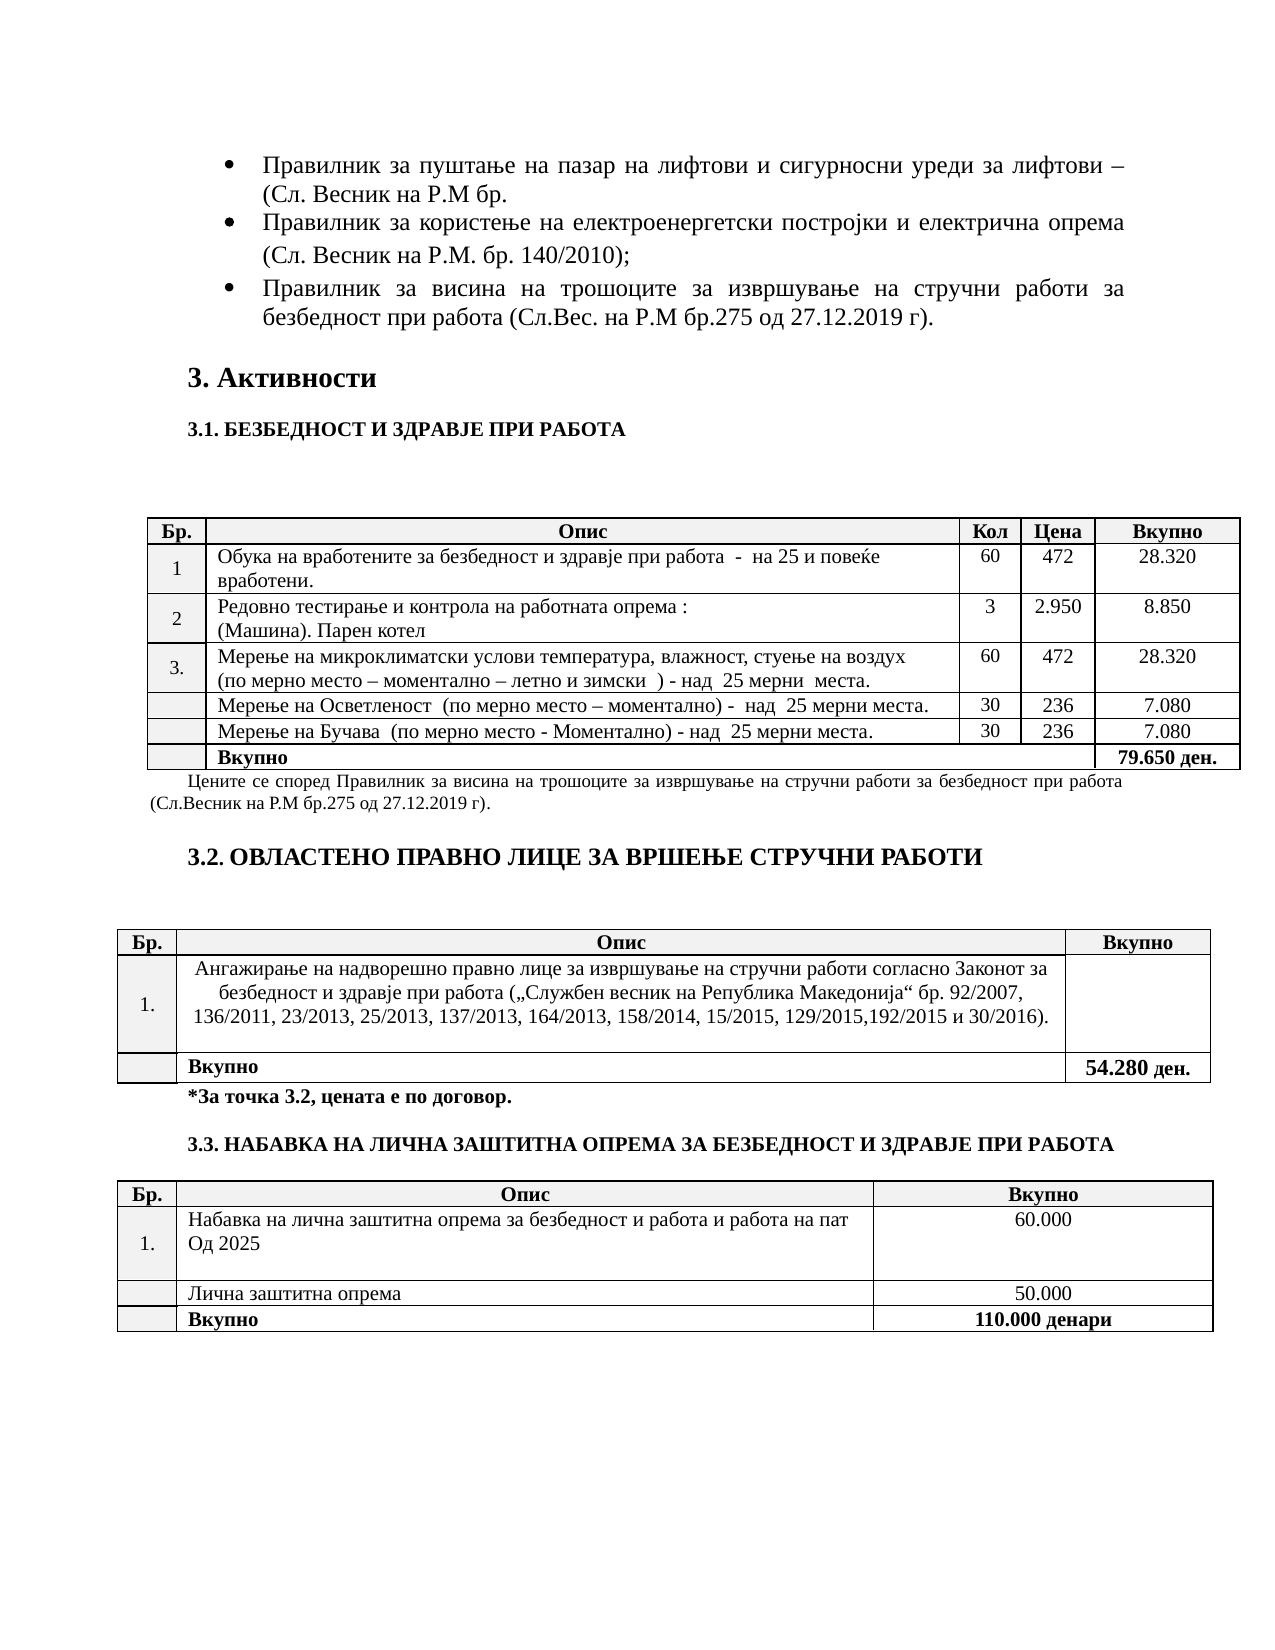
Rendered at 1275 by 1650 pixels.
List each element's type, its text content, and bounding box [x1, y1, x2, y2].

table_cell 1. [118, 1207, 176, 1279]
table_cell Ангажирање на надворешно правно лице за извршување на стручни работи согласно Законот за безбедност и здравје при работа („Службен весник на Република Македонија“ бр. 92/2007, 136/2011, 23/2013, 25/2013, 137/2013, 164/2013, 158/2014, 15/2015, 129/2015,192/2015 и 30/2016). [177, 956, 1065, 1052]
table_cell 60.000 [874, 1207, 1212, 1279]
table_cell 79.650 ден. [1095, 745, 1239, 769]
table_cell 472 [1022, 545, 1094, 592]
table_cell [148, 719, 205, 743]
table_cell 8.850 [1096, 594, 1239, 642]
table_header Опис [177, 930, 1065, 954]
table_cell Вкупно [177, 1306, 873, 1331]
list Правилник за пуштање на пазар на лифтови и сигурносни уреди за лифтови – (Сл. Весник на Р.М бр. [225, 150, 1125, 207]
table_cell 28.320 [1096, 544, 1239, 592]
text 3.2. OВЛАСТЕНО ПРАВНО ЛИЦЕ ЗА ВРШЕЊЕ СТРУЧНИ РАБОТИ [150, 842, 1125, 871]
table_cell 2 [148, 594, 205, 642]
table_header Кол [960, 519, 1020, 543]
table_cell [118, 1281, 176, 1305]
table_cell Лична заштитна опрема [177, 1281, 873, 1305]
table_cell 2.950 [1022, 594, 1094, 642]
table_cell 30 [960, 719, 1020, 743]
text Цените се според Правилник за висина на трошоците за извршување на стручни работи за безбедност при работа (Сл.Весник на Р.М бр.275 од 27.12.2019 г). [150, 770, 1125, 813]
list Правилник за користење на електроенергетски постројки и електрична опрема (Сл. Весник на Р.М. бр. 140/2010); [225, 207, 1125, 269]
table_cell Мерење на микроклиматски услови температура, влажност, стуење на воздух (по мерно место – моментално – летно и зимски ) - над 25 мерни места. [207, 643, 959, 692]
table_cell [118, 1307, 176, 1331]
table_cell 3 [960, 594, 1020, 642]
table_cell [1066, 955, 1210, 1052]
table_header Бр. [148, 519, 205, 543]
list Правилник за висина на трошоците за извршување на стручни работи за безбедност при работа (Сл.Вес. на Р.М бр.275 од 27.12.2019 г). [225, 273, 1125, 331]
table_cell 1. [118, 956, 176, 1052]
table_cell 110.000 денари [874, 1306, 1212, 1331]
table_cell 60 [960, 643, 1020, 692]
table_header Опис [177, 1182, 873, 1206]
table_header Вкупно [1066, 930, 1210, 954]
table_cell 30 [960, 693, 1020, 717]
text *За точка 3.2, цената е по договор. [150, 1084, 1125, 1108]
table_cell 236 [1022, 693, 1094, 717]
table_cell 7.080 [1096, 693, 1239, 717]
table_cell 28.320 [1096, 643, 1239, 692]
table_cell Вкупно [207, 745, 1095, 769]
table_cell 472 [1022, 643, 1094, 692]
text 3.3. НАБАВКА НА ЛИЧНА ЗАШТИТНА ОПРЕМА ЗА БЕЗБЕДНОСТ И ЗДРАВЈЕ ПРИ РАБОТА [150, 1132, 1125, 1156]
table_header Опис [207, 519, 959, 543]
table_cell 60 [960, 545, 1020, 592]
table_cell 1 [148, 545, 205, 592]
table_cell Мерење на Бучава (по мерно место - Моментално) - над 25 мерни места. [207, 719, 959, 743]
table_cell [118, 1054, 176, 1082]
table_cell 50.000 [874, 1281, 1212, 1305]
table_cell 54.280 ден. [1066, 1053, 1210, 1082]
table_header Вкупно [874, 1182, 1212, 1206]
table_cell Редовно тестирање и контрола на работната опрема : (Машина). Парен котел [207, 594, 959, 642]
table_header Бр. [118, 930, 176, 954]
table_cell [148, 693, 205, 717]
table_header Вкупно [1096, 519, 1239, 543]
text 3.1. БЕЗБЕДНОСТ И ЗДРАВЈЕ ПРИ РАБОТА [150, 417, 1125, 441]
table_cell Мерење на Осветленост (по мерно место – моментално) - над 25 мерни места. [207, 693, 959, 717]
table_cell 7.080 [1096, 719, 1239, 743]
table_cell 236 [1022, 719, 1094, 743]
text 3. Активности [150, 360, 1125, 393]
table_header Цена [1022, 519, 1094, 543]
table_cell 3. [148, 644, 205, 692]
table_cell Набавка на лична заштитна опрема за безбедност и работа и работа на пат Од 2025 [177, 1207, 873, 1279]
table_cell Обука на вработените за безбедност и здравје при работа - на 25 и повеќе вработени. [207, 545, 959, 592]
table_header Бр. [118, 1182, 176, 1206]
table_cell [148, 745, 205, 769]
table_cell Вкупно [177, 1053, 1065, 1082]
